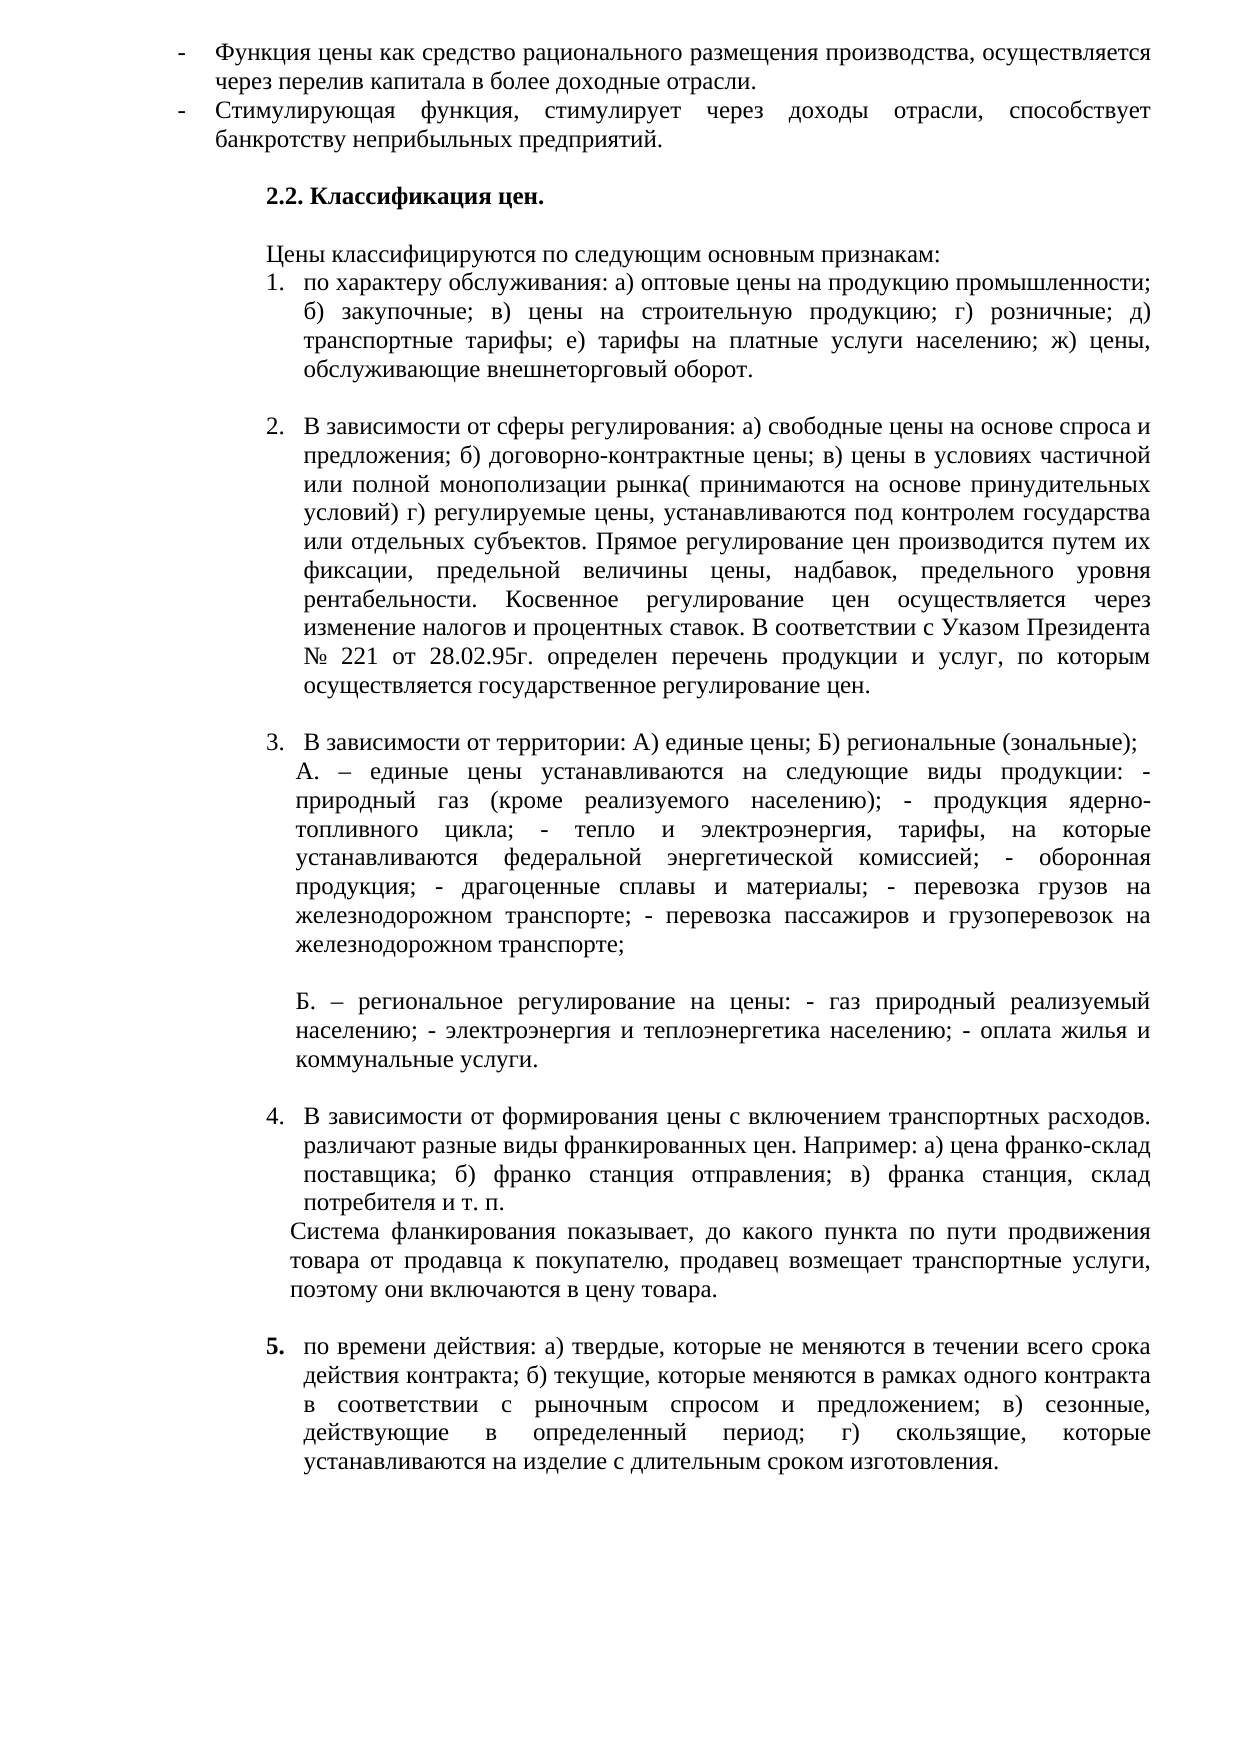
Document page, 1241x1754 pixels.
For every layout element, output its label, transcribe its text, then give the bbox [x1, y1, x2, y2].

list В зависимости от сферы регулирования: а) свободные цены на основе спроса и предложения; б) договорно-контрактные цены; в) цены в условиях частичной или полной монополизации рынка( принимаются на основе принудительных условий) г) регулируемые цены, устанавливаются под контролем государства или отдельных субъектов. Прямое регулирование цен производится путем их фиксации, предельной величины цены, надбавок, предельного уровня рентабельности. Косвенное регулирование цен осуществляется через изменение налогов и процентных ставок. В соответствии с Указом Президента № 221 от 28.02.95г. определен перечень продукции и услуг, по которым осуществляется государственное регулирование цен. [266, 411, 1152, 699]
list Стимулирующая функция, стимулирует через доходы отрасли, способствует банкротству неприбыльных предприятий. [177, 95, 1152, 152]
text Б. – региональное регулирование на цены: - газ природный реализуемый населению; - электроэнергия и теплоэнергетика населению; - оплата жилья и коммунальные услуги. [295, 986, 1152, 1072]
list В зависимости от формирования цены с включением транспортных расходов. различают разные виды франкированных цен. Например: а) цена франко-склад поставщика; б) франко станция отправления; в) франка станция, склад потребителя и т. п. [266, 1101, 1152, 1216]
text Цены классифицируются по следующим основным признакам: [177, 239, 1152, 267]
text А. – единые цены устанавливаются на следующие виды продукции: - природный газ (кроме реализуемого населению); - продукция ядерно-топливного цикла; - тепло и электроэнергия, тарифы, на которые устанавливаются федеральной энергетической комиссией; - оборонная продукция; - драгоценные сплавы и материалы; - перевозка грузов на железнодорожном транспорте; - перевозка пассажиров и грузоперевозок на железнодорожном транспорте; [295, 756, 1152, 957]
list по времени действия: а) твердые, которые не меняются в течении всего срока действия контракта; б) текущие, которые меняются в рамках одного контракта в соответствии с рыночным спросом и предложением; в) сезонные, действующие в определенный период; г) скользящие, которые устанавливаются на изделие с длительным сроком изготовления. [266, 1331, 1152, 1475]
list В зависимости от территории: А) единые цены; Б) региональные (зональные); [266, 727, 1152, 756]
list по характеру обслуживания: а) оптовые цены на продукцию промышленности; б) закупочные; в) цены на строительную продукцию; г) розничные; д) транспортные тарифы; е) тарифы на платные услуги населению; ж) цены, обслуживающие внешнеторговый оборот. [266, 267, 1152, 382]
text Система фланкирования показывает, до какого пункта по пути продвижения товара от продавца к покупателю, продавец возмещает транспортные услуги, поэтому они включаются в цену товара. [290, 1216, 1152, 1302]
text 2.2. Классификация цен. [266, 181, 1152, 210]
list Функция цены как средство рационального размещения производства, осуществляется через перелив капитала в более доходные отрасли. [177, 37, 1152, 95]
